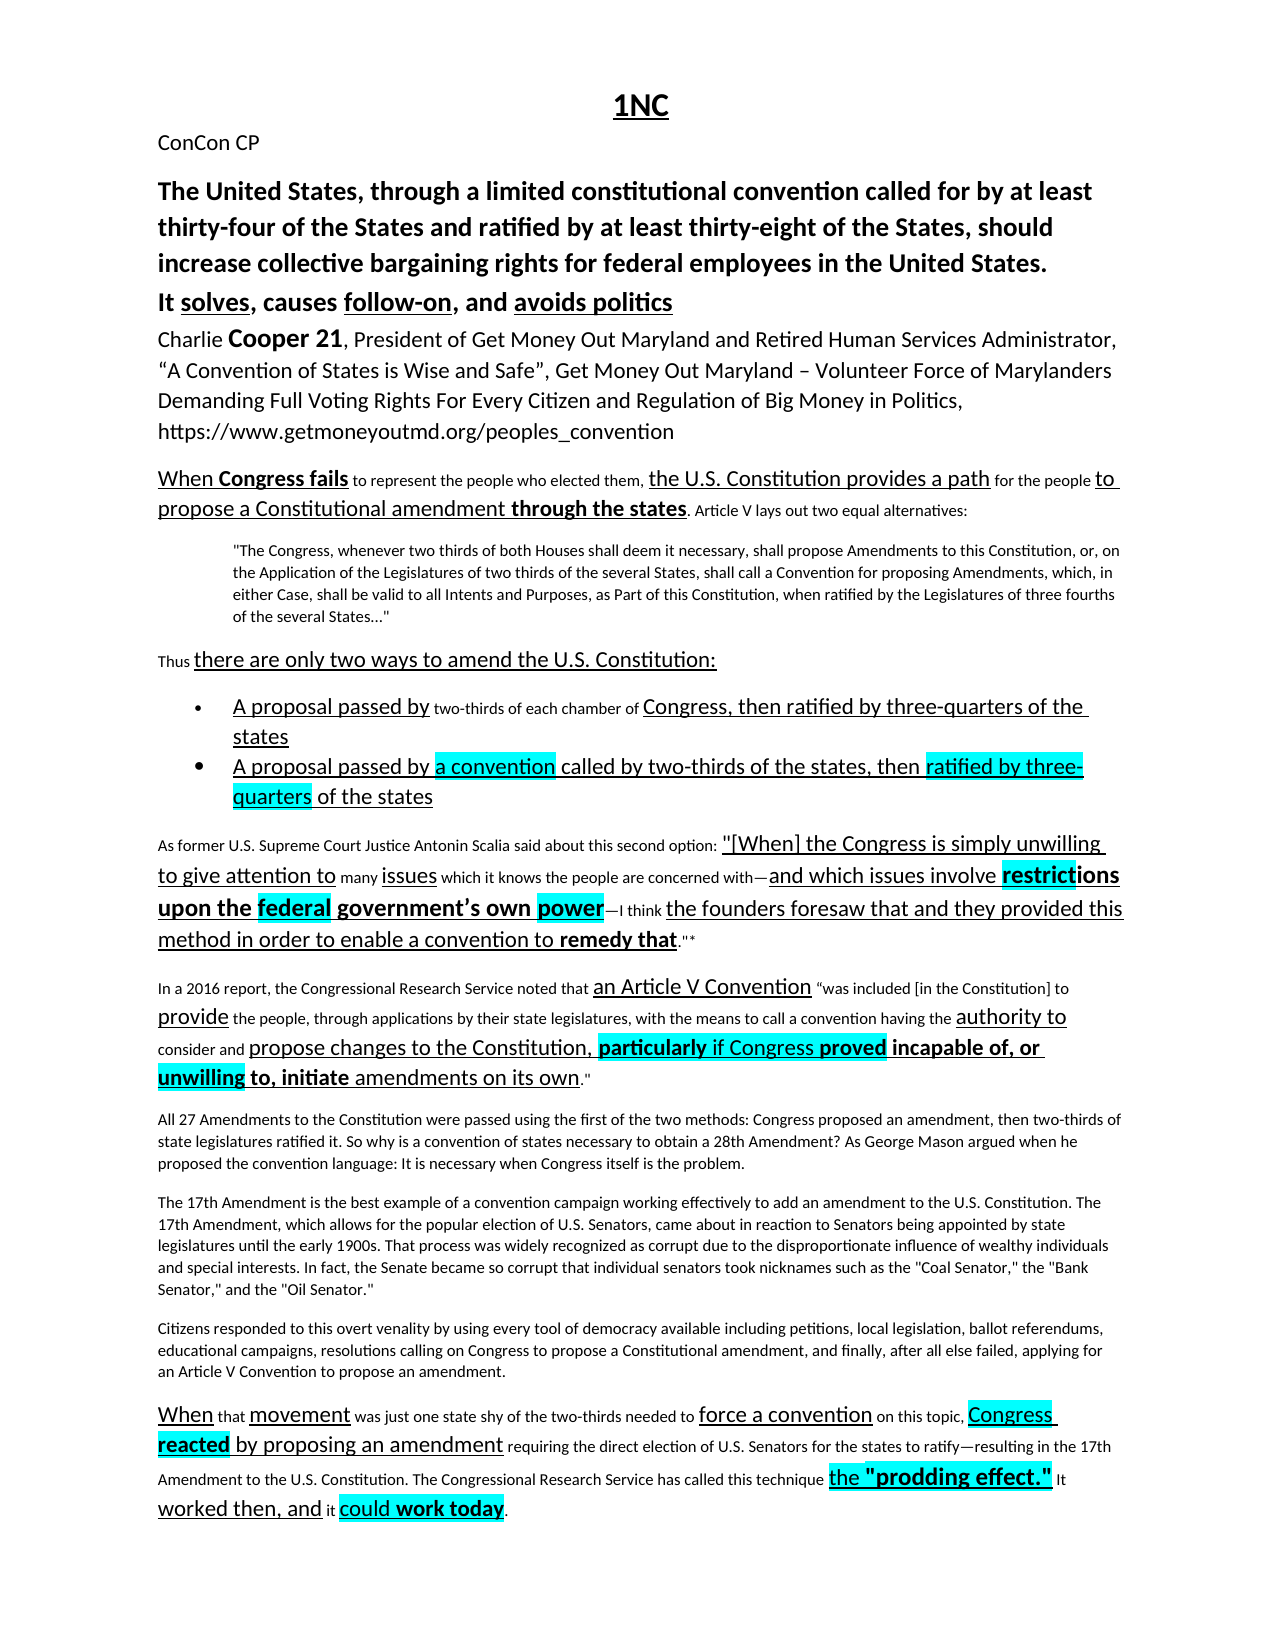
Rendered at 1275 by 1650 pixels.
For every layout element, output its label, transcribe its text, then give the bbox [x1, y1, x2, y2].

text Charlie Cooper 21, President of Get Money Out Maryland and Retired Human Services Administrator, “A Convention of States is Wise and Safe”, Get Money Out Maryland – Volunteer Force of Marylanders Demanding Full Voting Rights For Every Citizen and Regulation of Big Money in Politics, https://www.getmoneyoutmd.org/peoples_convention [158, 321, 1123, 445]
subtitle It solves, causes follow-on, and avoids politics [158, 286, 1123, 318]
text "The Congress, whenever two thirds of both Houses shall deem it necessary, shall propose Amendments to this Constitution, or, on the Application of the Legislatures of two thirds of the several States, shall call a Convention for proposing Amendments, which, in either Case, shall be valid to all Intents and Purposes, as Part of this Constitution, when ratified by the Legislatures of three fourths of the several States..." [233, 541, 1123, 627]
list A proposal passed by two-thirds of each chamber of Congress, then ratified by three-quarters of the states [195, 692, 1123, 750]
text When Congress fails to represent the people who elected them, the U.S. Constitution provides a path for the people to propose a Constitutional amendment through the states. Article V lays out two equal alternatives: [158, 464, 1123, 522]
text When that movement was just one state shy of the two-thirds needed to force a convention on this topic, Congress reacted by proposing an amendment requiring the direct election of U.S. Senators for the states to ratify—resulting in the 17th Amendment to the U.S. Constitution. The Congressional Research Service has called this technique the "prodding effect." It worked then, and it could work today. [158, 1400, 1123, 1522]
text ConCon CP [158, 128, 1123, 156]
text All 27 Amendments to the Constitution were passed using the first of the two methods: Congress proposed an amendment, then two-thirds of state legislatures ratified it. So why is a convention of states necessary to obtain a 28th Amendment? As George Mason argued when he proposed the convention language: It is necessary when Congress itself is the problem. [158, 1110, 1123, 1174]
text The 17th Amendment is the best example of a convention campaign working effectively to add an amendment to the U.S. Constitution. The 17th Amendment, which allows for the popular election of U.S. Senators, came about in reaction to Senators being appointed by state legislatures until the early 1900s. That process was widely recognized as corrupt due to the disproportionate influence of wealthy individuals and special interests. In fact, the Senate became so corrupt that individual senators took nicknames such as the "Coal Senator," the "Bank Senator," and the "Oil Senator." [158, 1192, 1123, 1300]
list A proposal passed by a convention called by two-thirds of the states, then ratified by three-quarters of the states [195, 752, 1123, 810]
subtitle 1NC [158, 84, 1123, 124]
text As former U.S. Supreme Court Justice Antonin Scalia said about this second option: "[When] the Congress is simply unwilling to give attention to many issues which it knows the people are concerned with—and which issues involve restrictions upon the federal government’s own power—I think the founders foresaw that and they provided this method in order to enable a convention to remedy that."* [158, 829, 1123, 953]
subtitle The United States, through a limited constitutional convention called for by at least thirty-four of the States and ratified by at least thirty-eight of the States, should increase collective bargaining rights for federal employees in the United States. [158, 174, 1123, 279]
text Citizens responded to this overt venality by using every tool of democracy available including petitions, local legislation, ballot referendums, educational campaigns, resolutions calling on Congress to propose a Constitutional amendment, and finally, after all else failed, applying for an Article V Convention to propose an amendment. [158, 1318, 1123, 1382]
text In a 2016 report, the Congressional Research Service noted that an Article V Convention “was included [in the Constitution] to provide the people, through applications by their state legislatures, with the means to call a convention having the authority to consider and propose changes to the Constitution, particularly if Congress proved incapable of, or unwilling to, initiate amendments on its own." [158, 972, 1123, 1091]
text Thus there are only two ways to amend the U.S. Constitution: [158, 645, 1123, 673]
